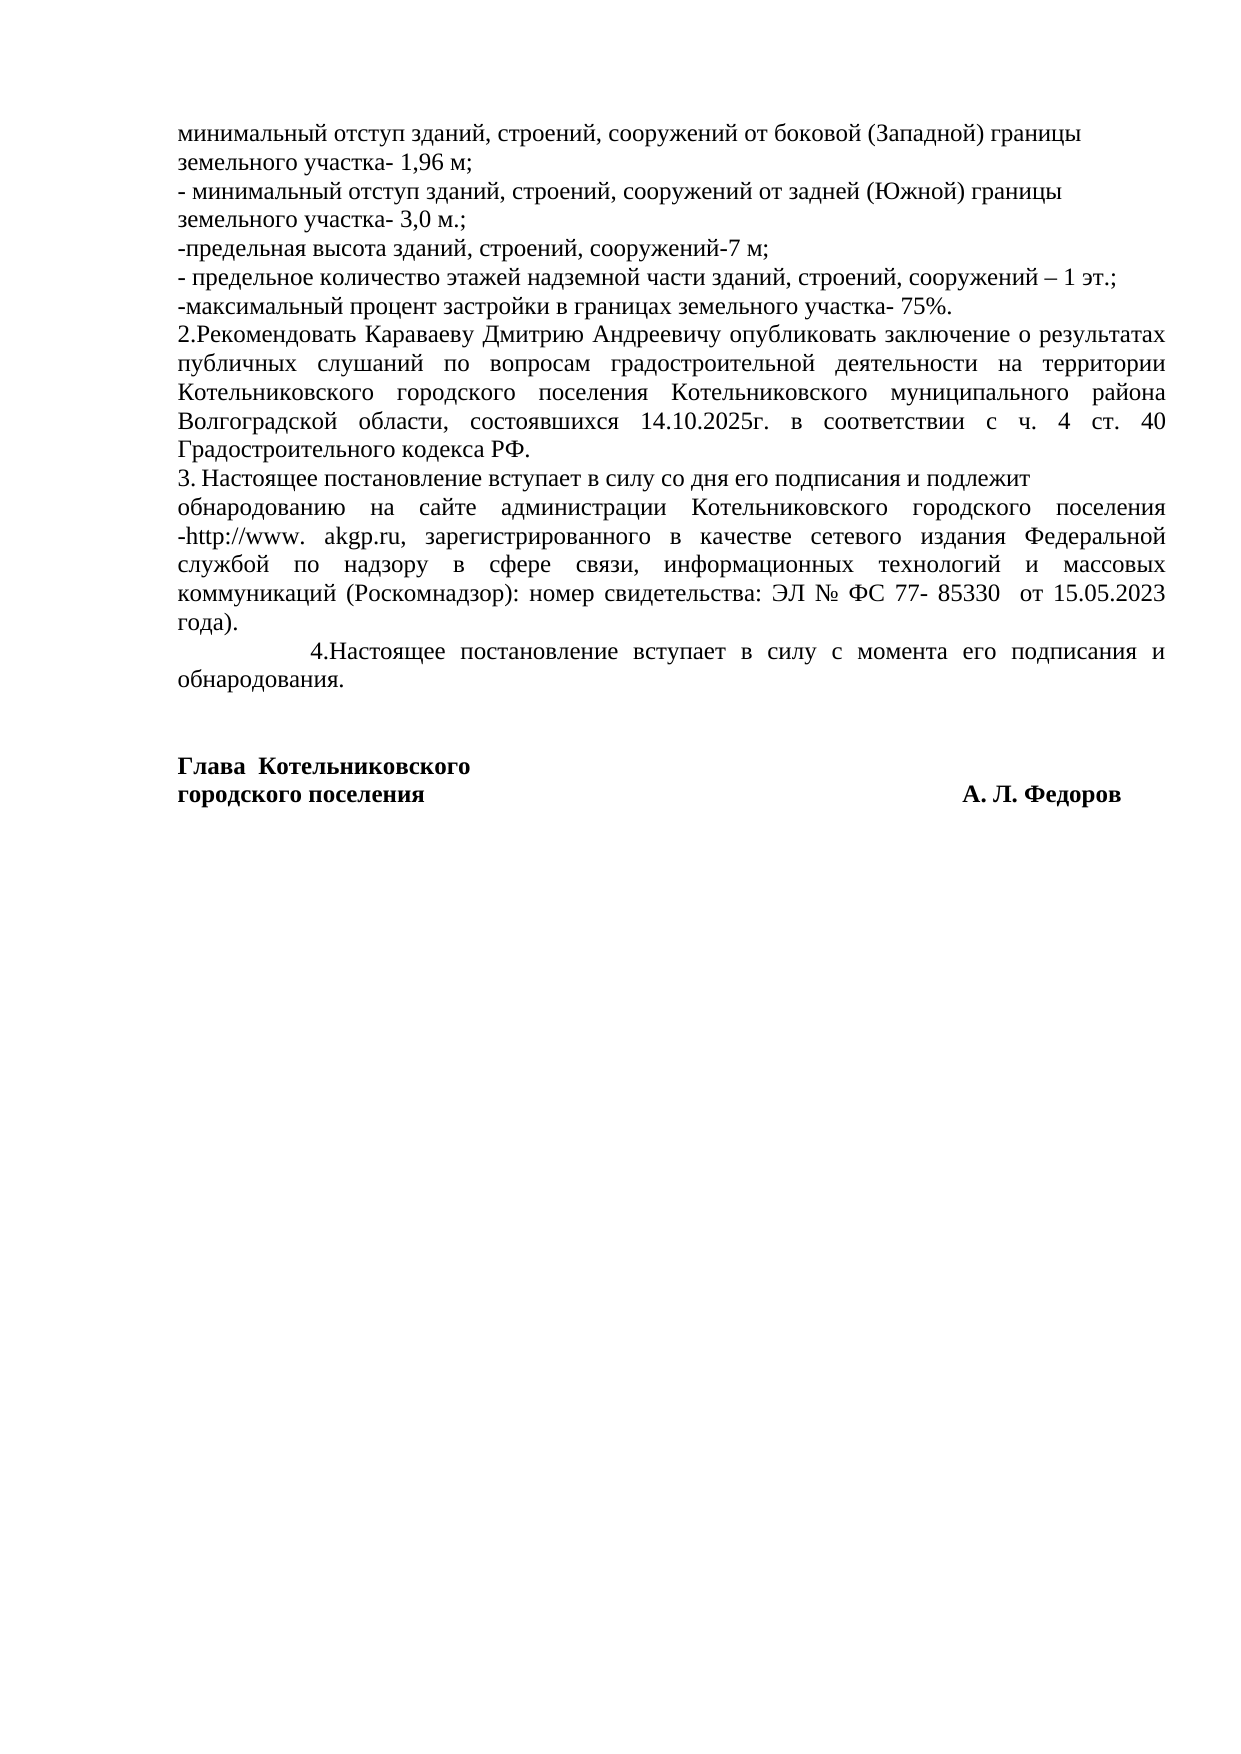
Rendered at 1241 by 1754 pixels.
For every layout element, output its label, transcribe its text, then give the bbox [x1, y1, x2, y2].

text - минимальный отступ зданий, строений, сооружений от задней (Южной) границы земельного участка- 3,0 м.; [177, 176, 1167, 233]
text -максимальный процент застройки в границах земельного участка- 75%. [177, 291, 1167, 319]
text - предельное количество этажей надземной части зданий, строений, сооружений – 1 эт.; [177, 262, 1167, 291]
text минимальный отступ зданий, строений, сооружений от боковой (Западной) границы земельного участка- 1,96 м; [177, 118, 1167, 176]
text 2.Рекомендовать Караваеву Дмитрию Андреевичу опубликовать заключение о результатах публичных слушаний по вопросам градостроительной деятельности на территории Котельниковского городского поселения Котельниковского муниципального района Волгоградской области, состоявшихся 14.10.2025г. в соответствии с ч. 4 ст. 40 Градостроительного кодекса РФ. [177, 319, 1167, 463]
text Глава Котельниковского [177, 751, 1167, 779]
text обнародованию на сайте администрации Котельниковского городского поселения -http://www. akgp.ru, зарегистрированного в качестве сетевого издания Федеральной службой по надзору в сфере связи, информационных технологий и массовых коммуникаций (Роскомнадзор): номер свидетельства: ЭЛ № ФС 77- 85330 от 15.05.2023 года). [177, 492, 1167, 636]
text -предельная высота зданий, строений, сооружений-7 м; [177, 233, 1167, 262]
text 4.Настоящее постановление вступает в силу с момента его подписания и обнародования. [177, 636, 1167, 693]
text 3. Настоящее постановление вступает в силу со дня его подписания и подлежит [177, 463, 1167, 492]
text городского поселения А. Л. Федоров [177, 779, 1167, 808]
